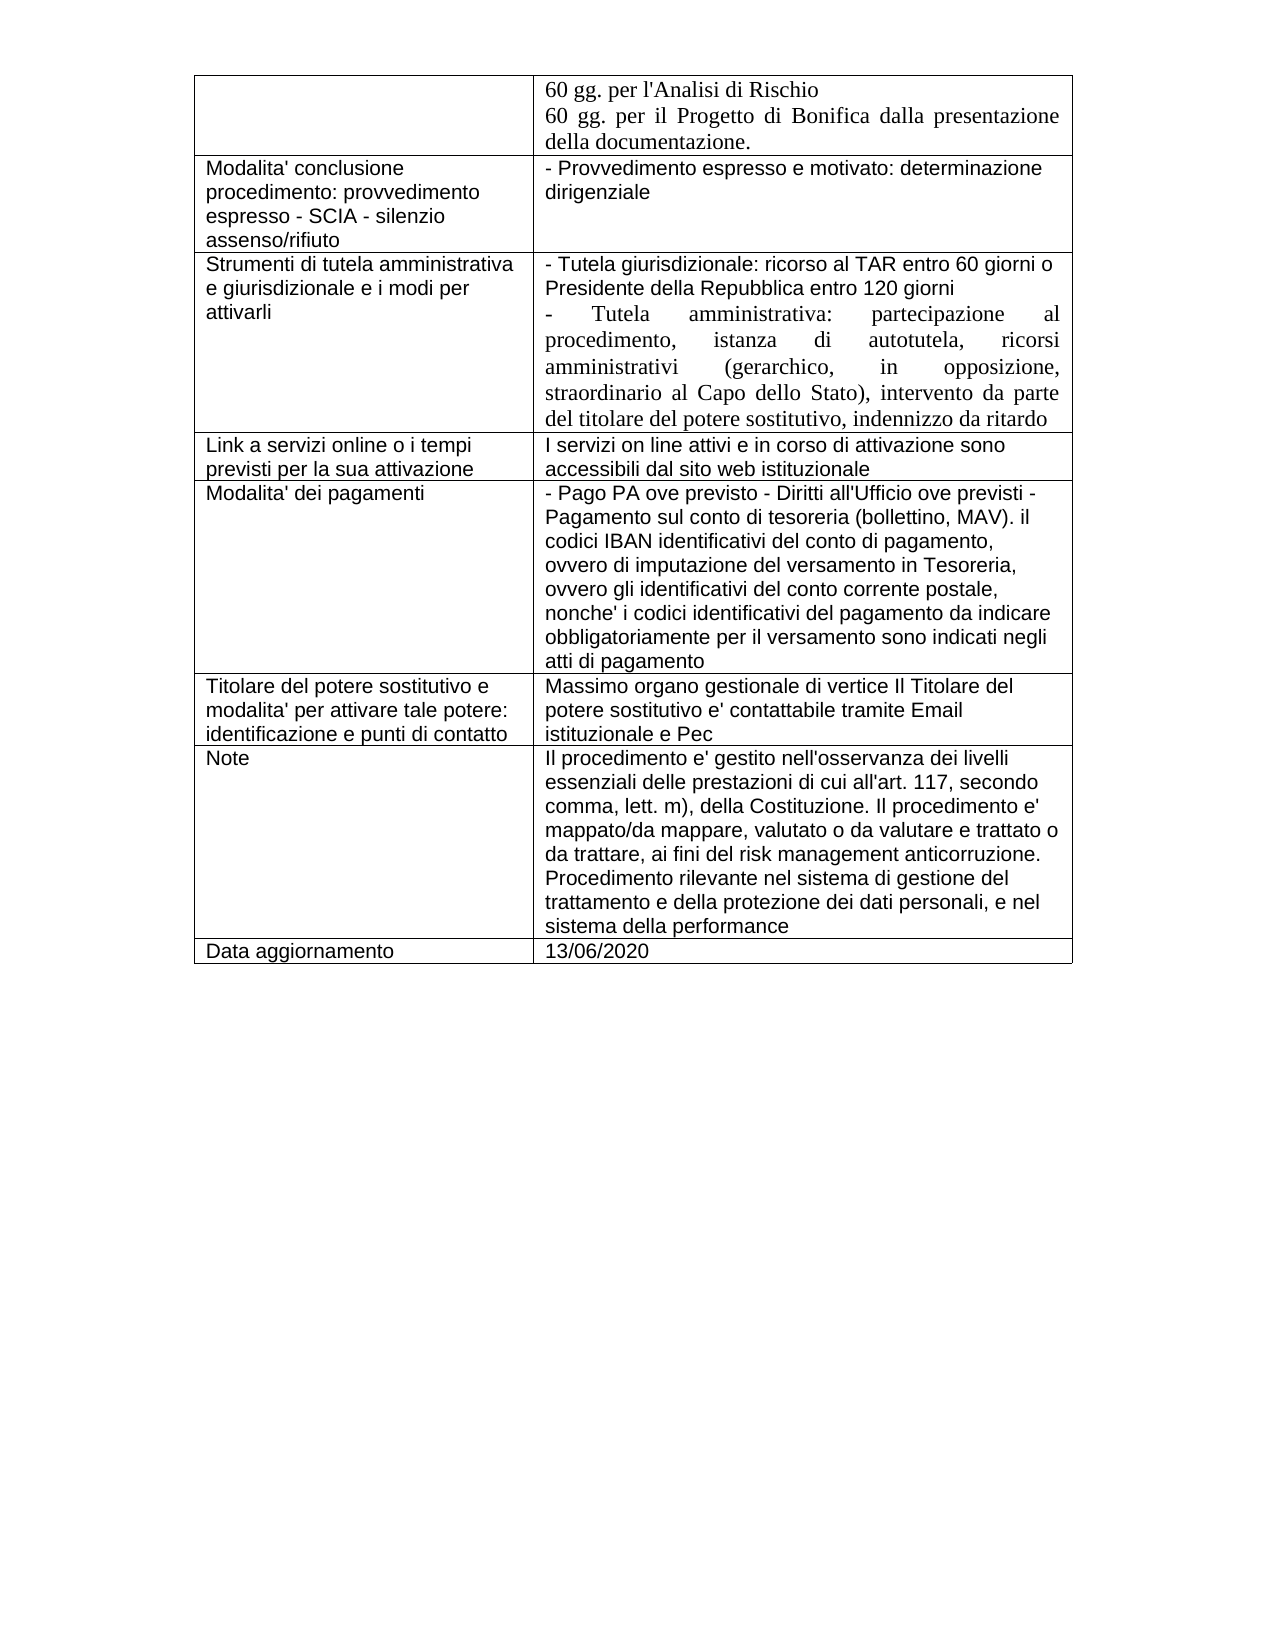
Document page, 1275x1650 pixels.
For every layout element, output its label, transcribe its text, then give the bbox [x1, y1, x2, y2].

table_cell Massimo organo gestionale di vertice Il Titolare del potere sostitutivo e' contattabile tramite Email istituzionale e Pec [534, 674, 1072, 745]
table_cell Link a servizi online o i tempi previsti per la sua attivazione [195, 433, 533, 480]
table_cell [195, 76, 533, 155]
table_cell 13/06/2020 [534, 939, 1072, 962]
table_cell - Pago PA ove previsto - Diritti all'Ufficio ove previsti - Pagamento sul conto di tesoreria (bollettino, MAV). il codici IBAN identificativi del conto di pagamento, ovvero di imputazione del versamento in Tesoreria, ovvero gli identificativi del conto corrente postale, nonche' i codici identificativi del pagamento da indicare obbligatoriamente per il versamento sono indicati negli atti di pagamento [534, 481, 1072, 673]
table_cell Note [195, 746, 533, 938]
table_cell Modalita' dei pagamenti [195, 481, 533, 673]
table_cell Il procedimento e' gestito nell'osservanza dei livelli essenziali delle prestazioni di cui all'art. 117, secondo comma, lett. m), della Costituzione. Il procedimento e' mappato/da mappare, valutato o da valutare e trattato o da trattare, ai fini del risk management anticorruzione. Procedimento rilevante nel sistema di gestione del trattamento e della protezione dei dati personali, e nel sistema della performance [534, 746, 1072, 938]
table_cell - Provvedimento espresso e motivato: determinazione dirigenziale [534, 156, 1072, 251]
table_cell Strumenti di tutela amministrativa e giurisdizionale e i modi per attivarli [195, 253, 533, 432]
table_cell Data aggiornamento [195, 939, 533, 962]
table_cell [534, 76, 1072, 155]
table_cell Titolare del potere sostitutivo e modalita' per attivare tale potere: identificazione e punti di contatto [195, 674, 533, 745]
table_cell Modalita' conclusione procedimento: provvedimento espresso - SCIA - silenzio assenso/rifiuto [195, 156, 533, 251]
table_cell - Tutela giurisdizionale: ricorso al TAR entro 60 giorni o Presidente della Repubblica entro 120 giorni - Tutela amministrativa: partecipazione al procedimento, istanza di autotutela, ricorsi amministrativi (gerarchico, in opposizione, straordinario al Capo dello Stato), intervento da parte del titolare del potere sostitutivo, indennizzo da ritardo [534, 253, 1072, 432]
table_cell I servizi on line attivi e in corso di attivazione sono accessibili dal sito web istituzionale [534, 433, 1072, 480]
